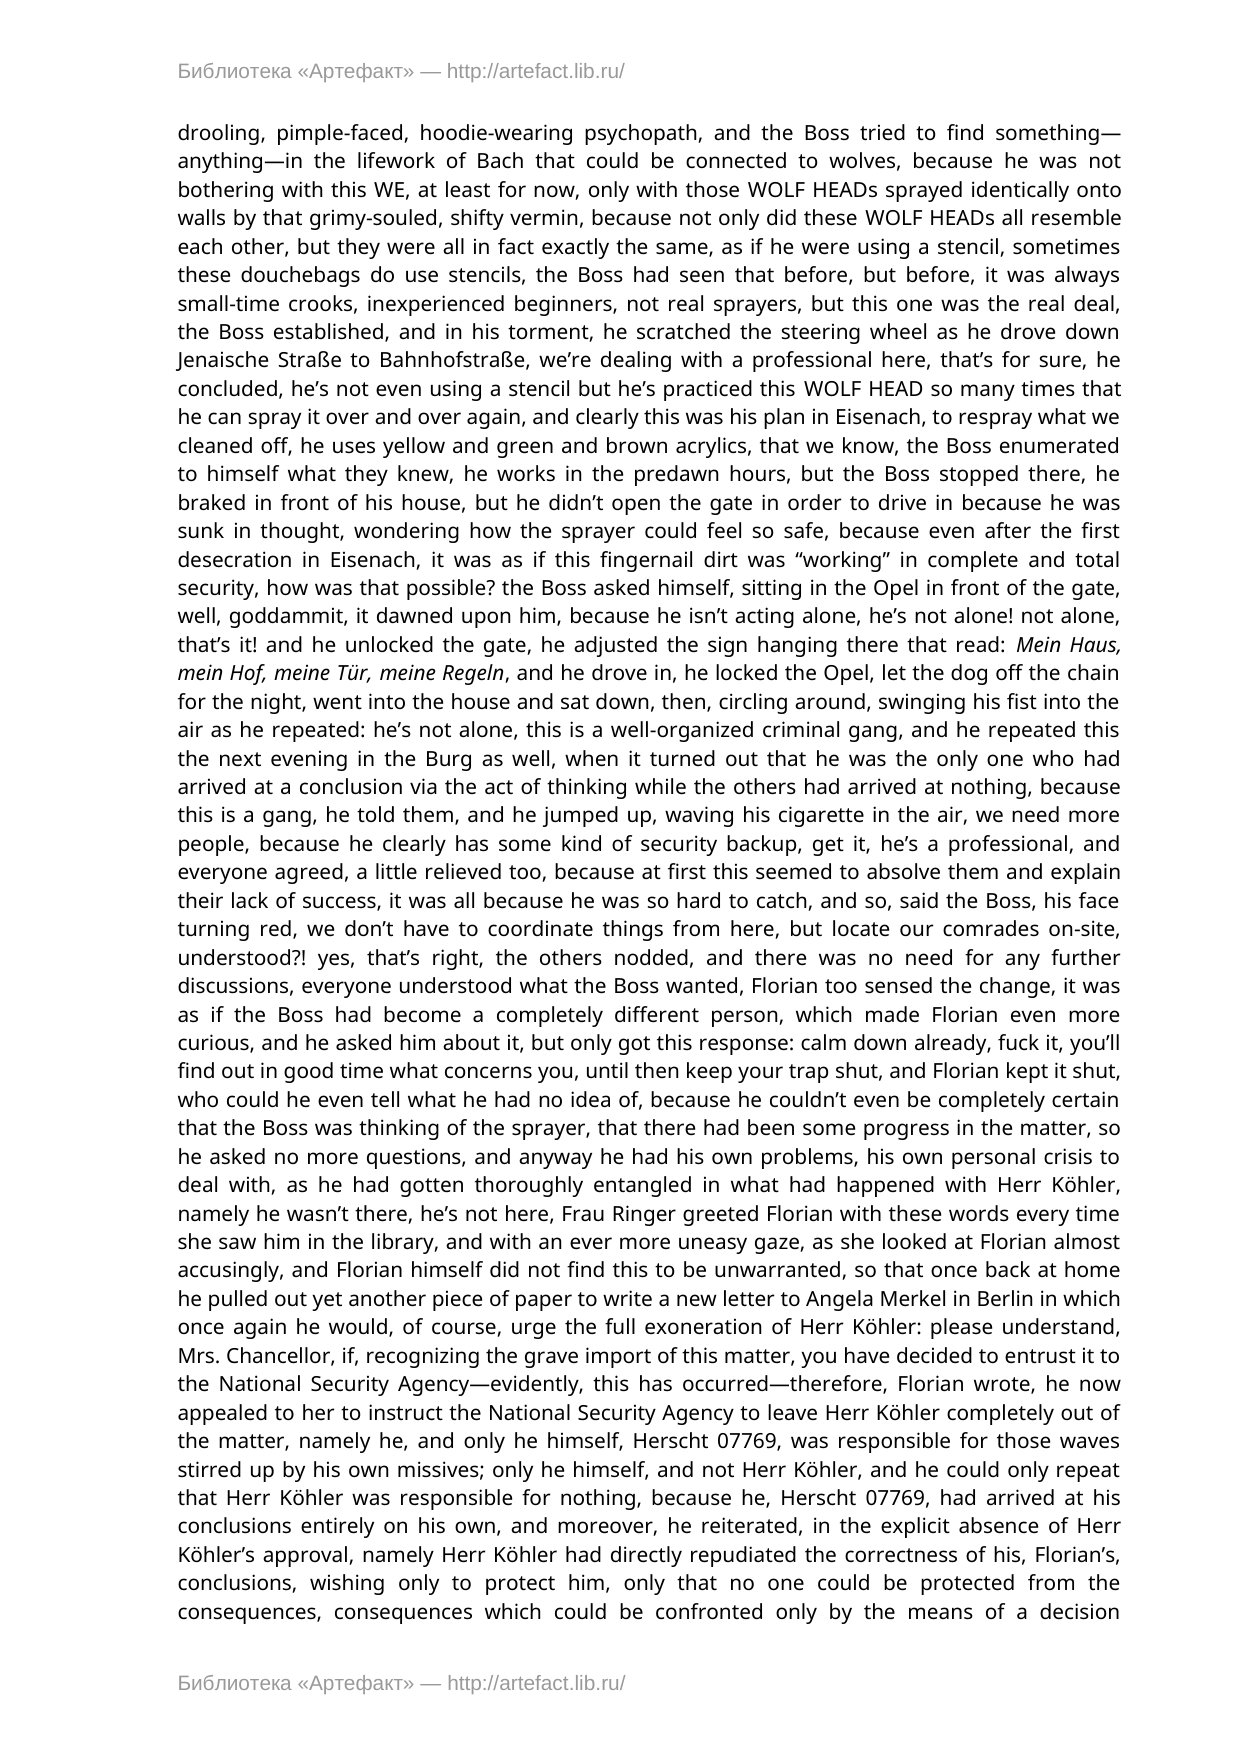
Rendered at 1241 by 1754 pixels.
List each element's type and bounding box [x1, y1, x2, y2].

text [177, 118, 1122, 1625]
